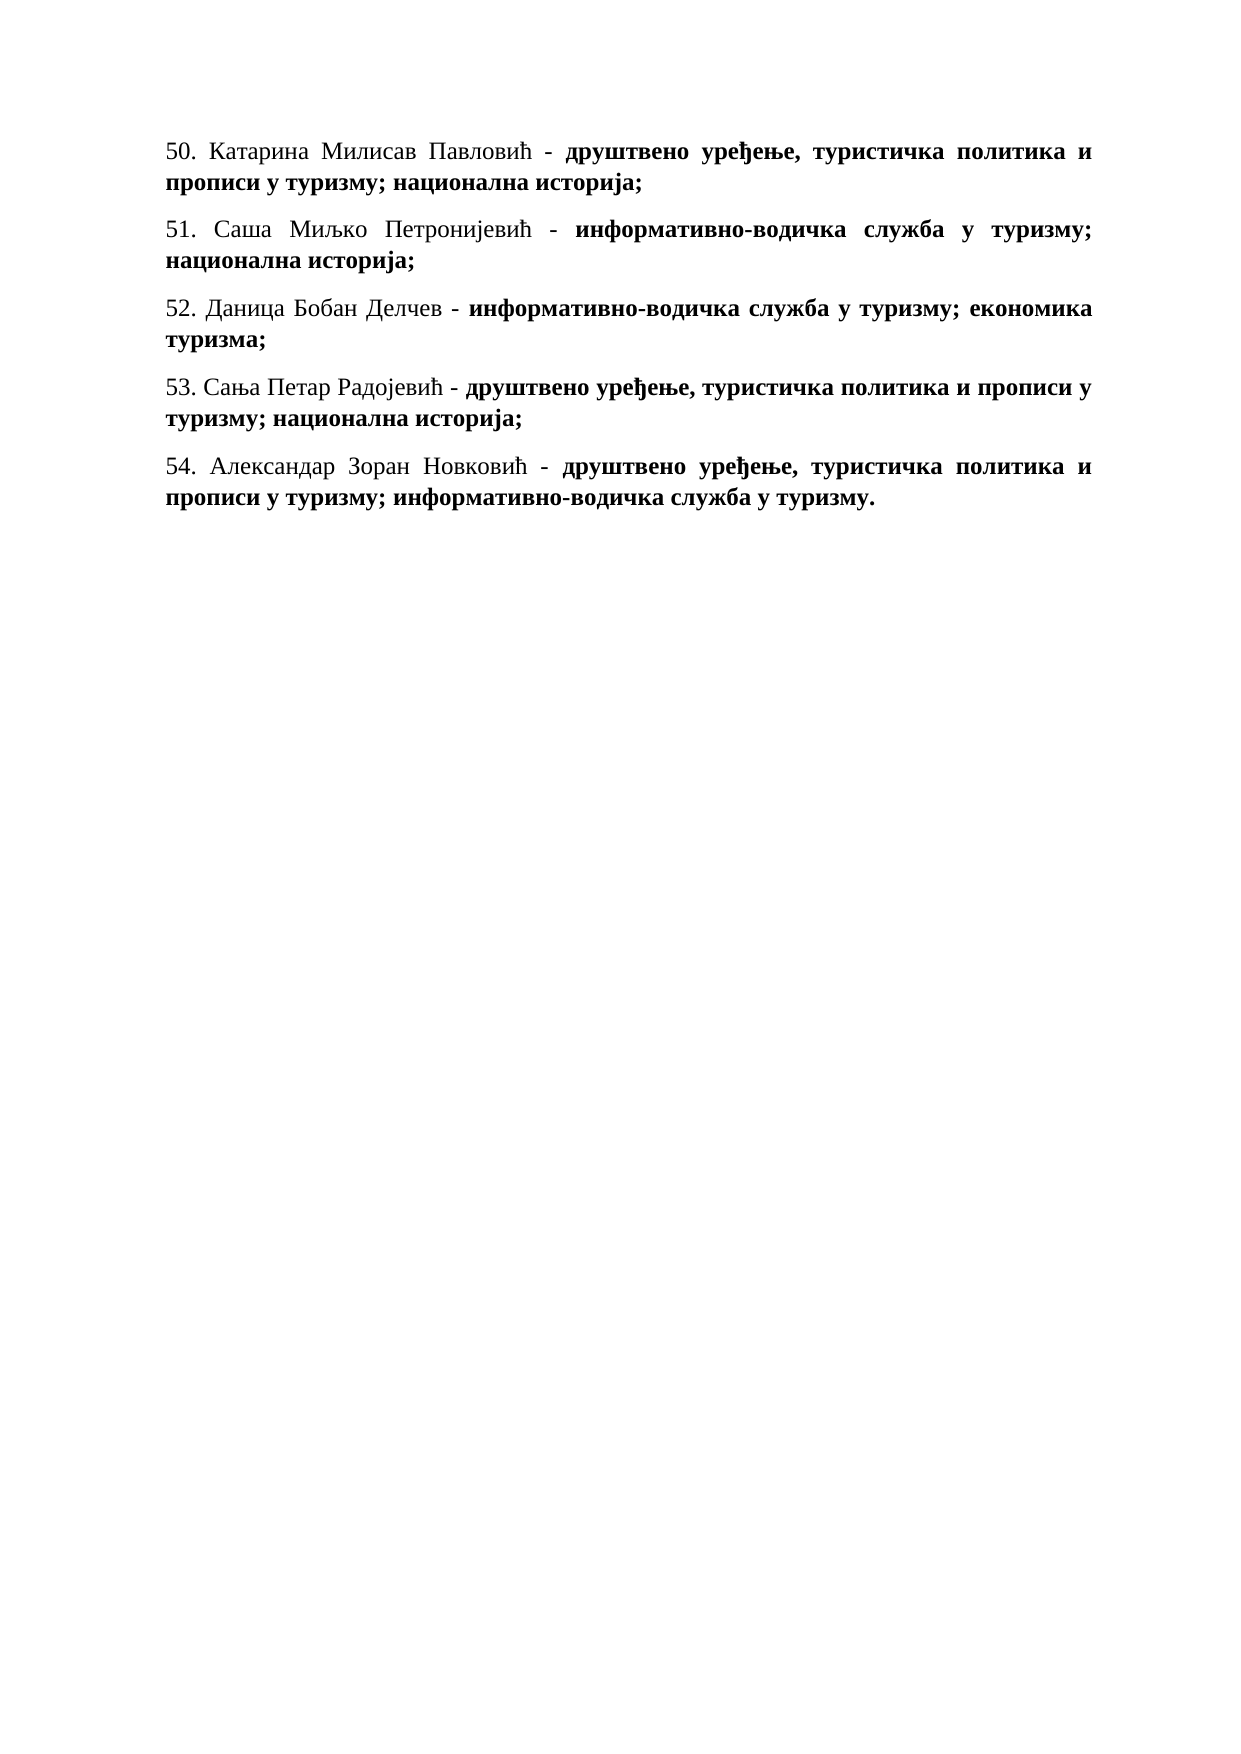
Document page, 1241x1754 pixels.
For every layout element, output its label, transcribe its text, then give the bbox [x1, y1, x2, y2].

text 51. Саша Миљко Петронијевић - информативно-водичка служба у туризму; национална историја; [165, 214, 1092, 274]
text 53. Сања Петар Радојевић - друштвено уређење, туристичка политика и прописи у туризму; национална историја; [165, 372, 1092, 432]
text 50. Катарина Милисав Павловић - друштвено уређење, туристичка политика и прописи у туризму; национална историја; [165, 136, 1092, 196]
text 54. Александар Зоран Новковић - друштвено уређење, туристичка политика и прописи у туризму; информативно-водичка служба у туризму. [165, 451, 1092, 511]
text 52. Даница Бобан Делчев - информативно-водичка служба у туризму; економика туризма; [165, 293, 1092, 353]
